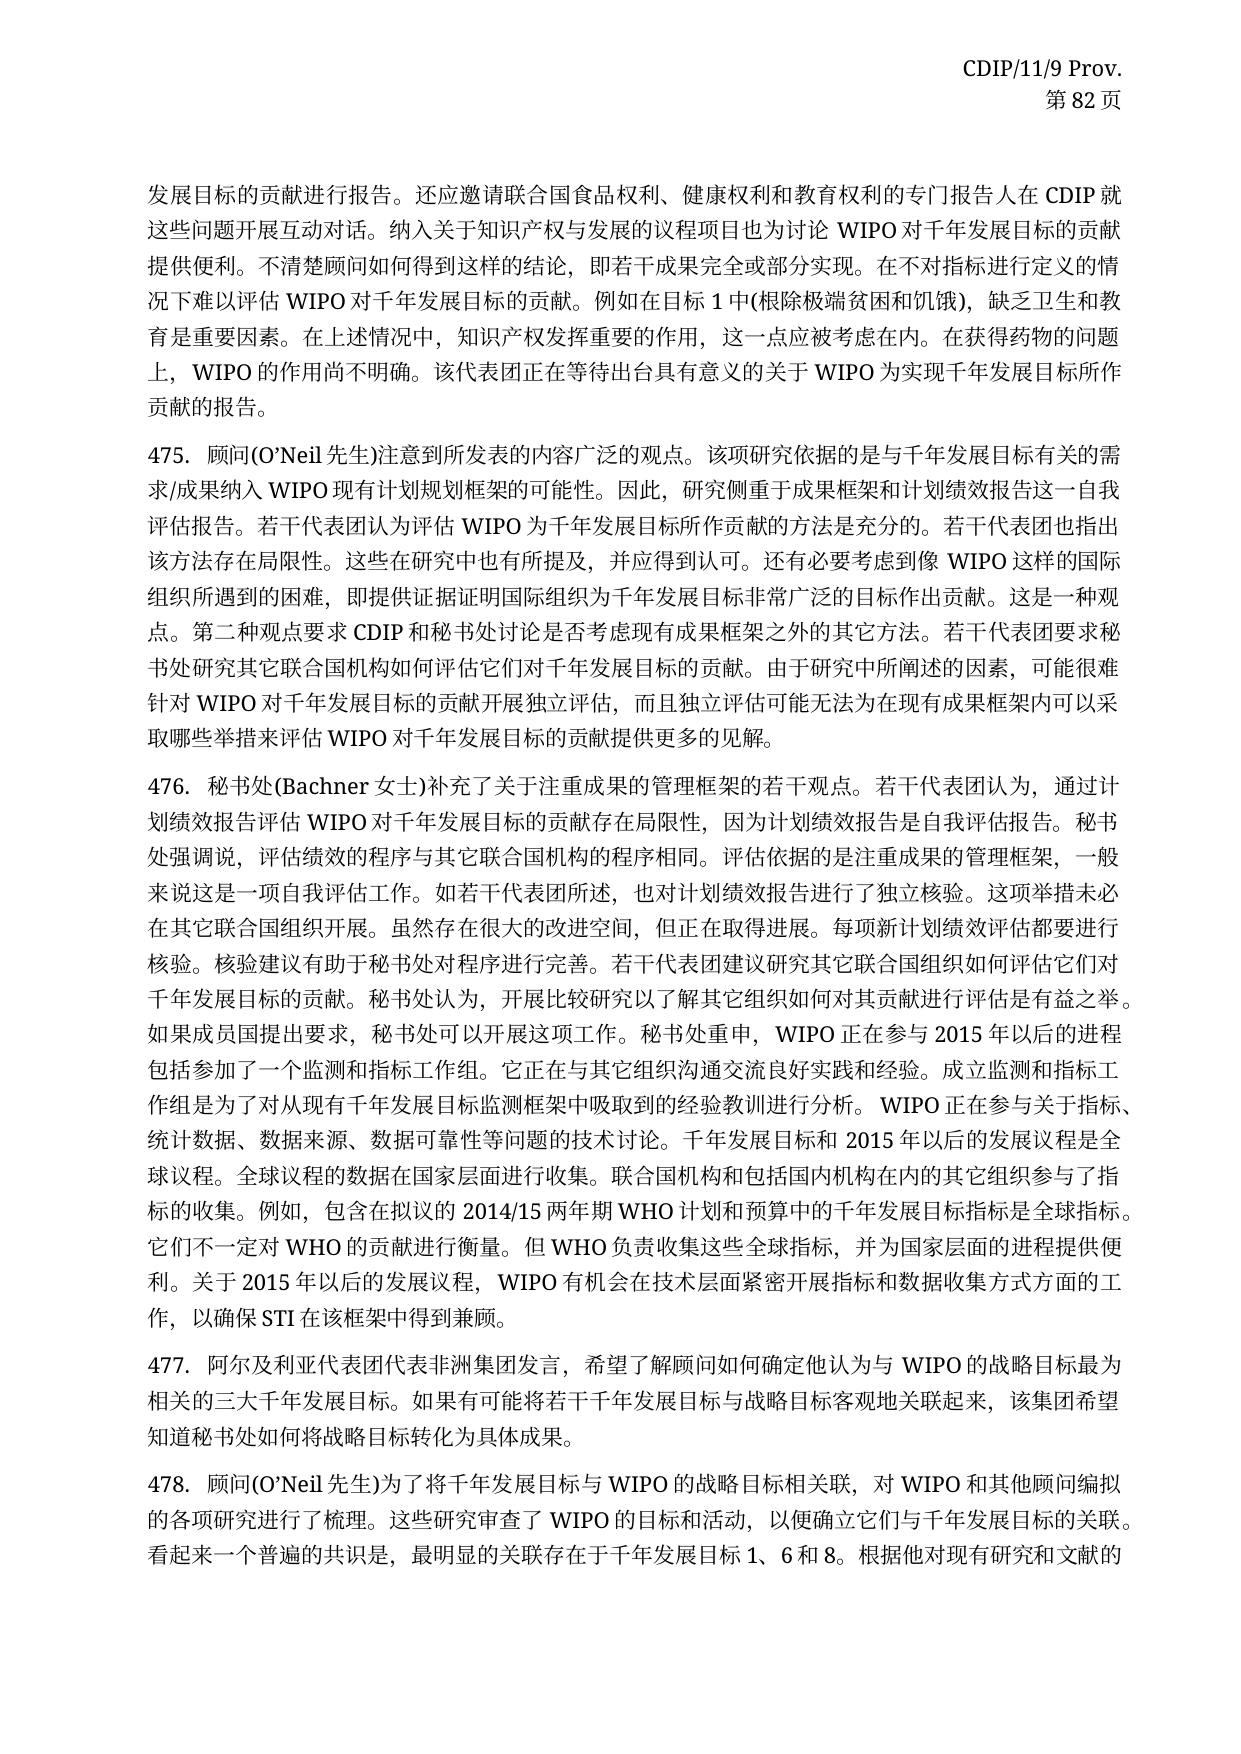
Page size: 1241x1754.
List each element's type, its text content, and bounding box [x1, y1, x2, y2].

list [148, 174, 1122, 422]
list 阿尔及利亚代表团代表非洲集团发言，希望了解顾问如何确定他认为与WIPO的战略目标最为相关的三大千年发展目标。如果有可能将若干千年发展目标与战略目标客观地关联起来，该集团希望知道秘书处如何将战略目标转化为具体成果。 [148, 1345, 1122, 1451]
list 秘书处(Bachner女士)补充了关于注重成果的管理框架的若干观点。若干代表团认为，通过计划绩效报告评估WIPO对千年发展目标的贡献存在局限性，因为计划绩效报告是自我评估报告。秘书处强调说，评估绩效的程序与其它联合国机构的程序相同。评估依据的是注重成果的管理框架，一般来说这是一项自我评估工作。如若干代表团所述，也对计划绩效报告进行了独立核验。这项举措未必在其它联合国组织开展。虽然存在很大的改进空间，但正在取得进展。每项新计划绩效评估都要进行核验。核验建议有助于秘书处对程序进行完善。若干代表团建议研究其它联合国组织如何评估它们对千年发展目标的贡献。秘书处认为，开展比较研究以了解其它组织如何对其贡献进行评估是有益之举。如果成员国提出要求，秘书处可以开展这项工作。秘书处重申，WIPO正在参与2015年以后的进程，包括参加了一个监测和指标工作组。它正在与其它组织沟通交流良好实践和经验。成立监测和指标工作组是为了对从现有千年发展目标监测框架中吸取到的经验教训进行分析。WIPO正在参与关于指标、统计数据、数据来源、数据可靠性等问题的技术讨论。千年发展目标和2015年以后的发展议程是全球议程。全球议程的数据在国家层面进行收集。联合国机构和包括国内机构在内的其它组织参与了指标的收集。例如，包含在拟议的2014/15两年期WHO计划和预算中的千年发展目标指标是全球指标。它们不一定对WHO的贡献进行衡量。但WHO负责收集这些全球指标，并为国家层面的进程提供便利。关于2015年以后的发展议程，WIPO有机会在技术层面紧密开展指标和数据收集方式方面的工作，以确保STI在该框架中得到兼顾。 [148, 766, 1122, 1332]
list 顾问(O’Neil先生)注意到所发表的内容广泛的观点。该项研究依据的是与千年发展目标有关的需求/成果纳入WIPO现有计划规划框架的可能性。因此，研究侧重于成果框架和计划绩效报告这一自我评估报告。若干代表团认为评估WIPO为千年发展目标所作贡献的方法是充分的。若干代表团也指出该方法存在局限性。这些在研究中也有所提及，并应得到认可。还有必要考虑到像WIPO这样的国际组织所遇到的困难，即提供证据证明国际组织为千年发展目标非常广泛的目标作出贡献。这是一种观点。第二种观点要求CDIP和秘书处讨论是否考虑现有成果框架之外的其它方法。若干代表团要求秘书处研究其它联合国机构如何评估它们对千年发展目标的贡献。由于研究中所阐述的因素，可能很难针对WIPO对千年发展目标的贡献开展独立评估，而且独立评估可能无法为在现有成果框架内可以采取哪些举措来评估WIPO对千年发展目标的贡献提供更多的见解。 [148, 434, 1122, 753]
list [148, 1464, 1122, 1570]
